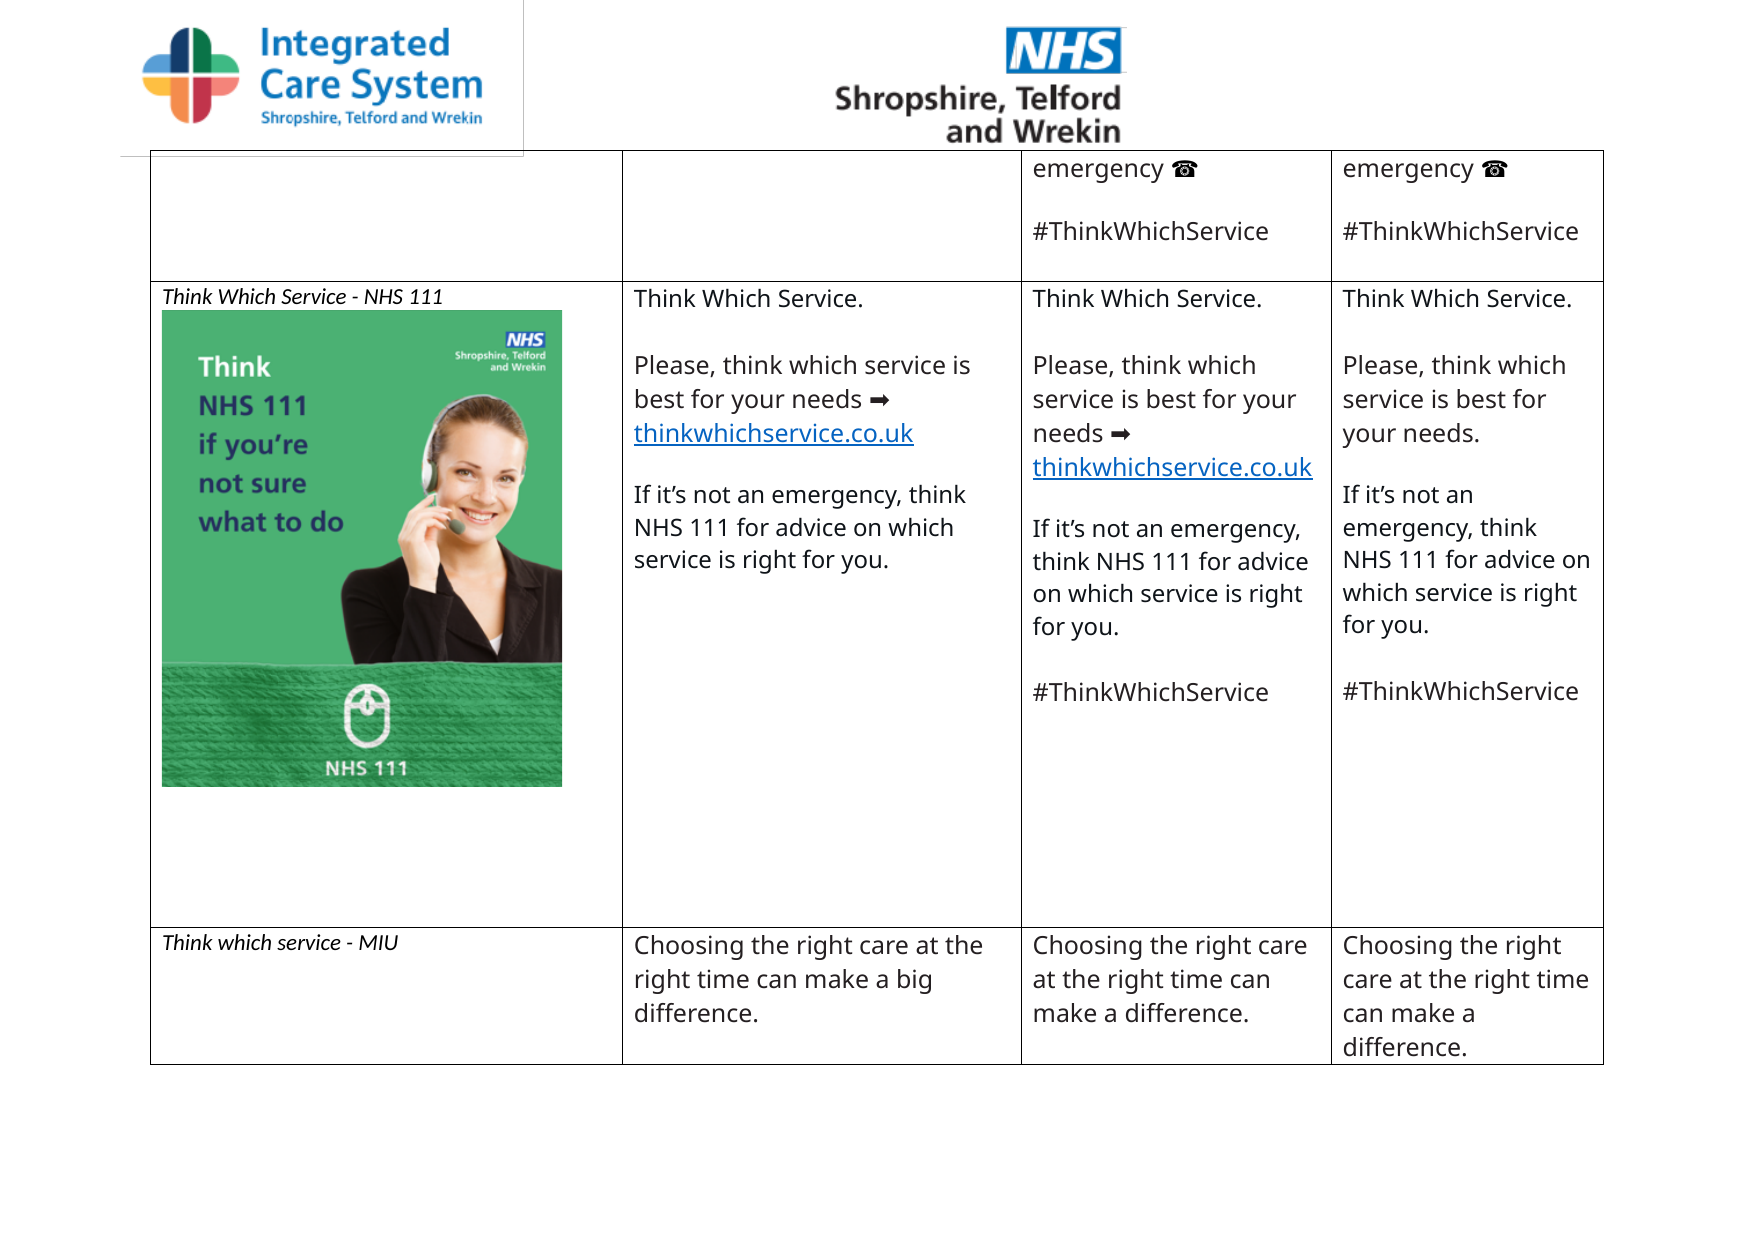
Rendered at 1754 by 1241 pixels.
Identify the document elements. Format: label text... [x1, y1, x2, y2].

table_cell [1332, 928, 1603, 1064]
table_cell Think Which Service. Please, think which service is best for your needs ➡️ thinkwhichservice.co.uk If it’s not an emergency, think NHS 111 for advice on which service is right for you. #ThinkWhichService [1022, 282, 1331, 927]
table_cell Think Which Service. Please, think which service is best for your needs ➡️ thinkwhichservice.co.uk If it’s not an emergency, think NHS 111 for advice on which service is right for you. [623, 282, 1021, 927]
picture [161, 310, 563, 787]
table_cell Think Which Service - NHS 111 [151, 282, 622, 927]
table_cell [151, 151, 622, 281]
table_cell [1332, 151, 1603, 281]
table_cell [623, 151, 1021, 281]
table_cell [623, 928, 1021, 1064]
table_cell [1022, 928, 1331, 1064]
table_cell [1022, 151, 1331, 281]
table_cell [151, 928, 622, 1064]
table_cell Think Which Service. Please, think which service is best for your needs. If it’s not an emergency, think NHS 111 for advice on which service is right for you. #ThinkWhichService [1332, 282, 1603, 927]
